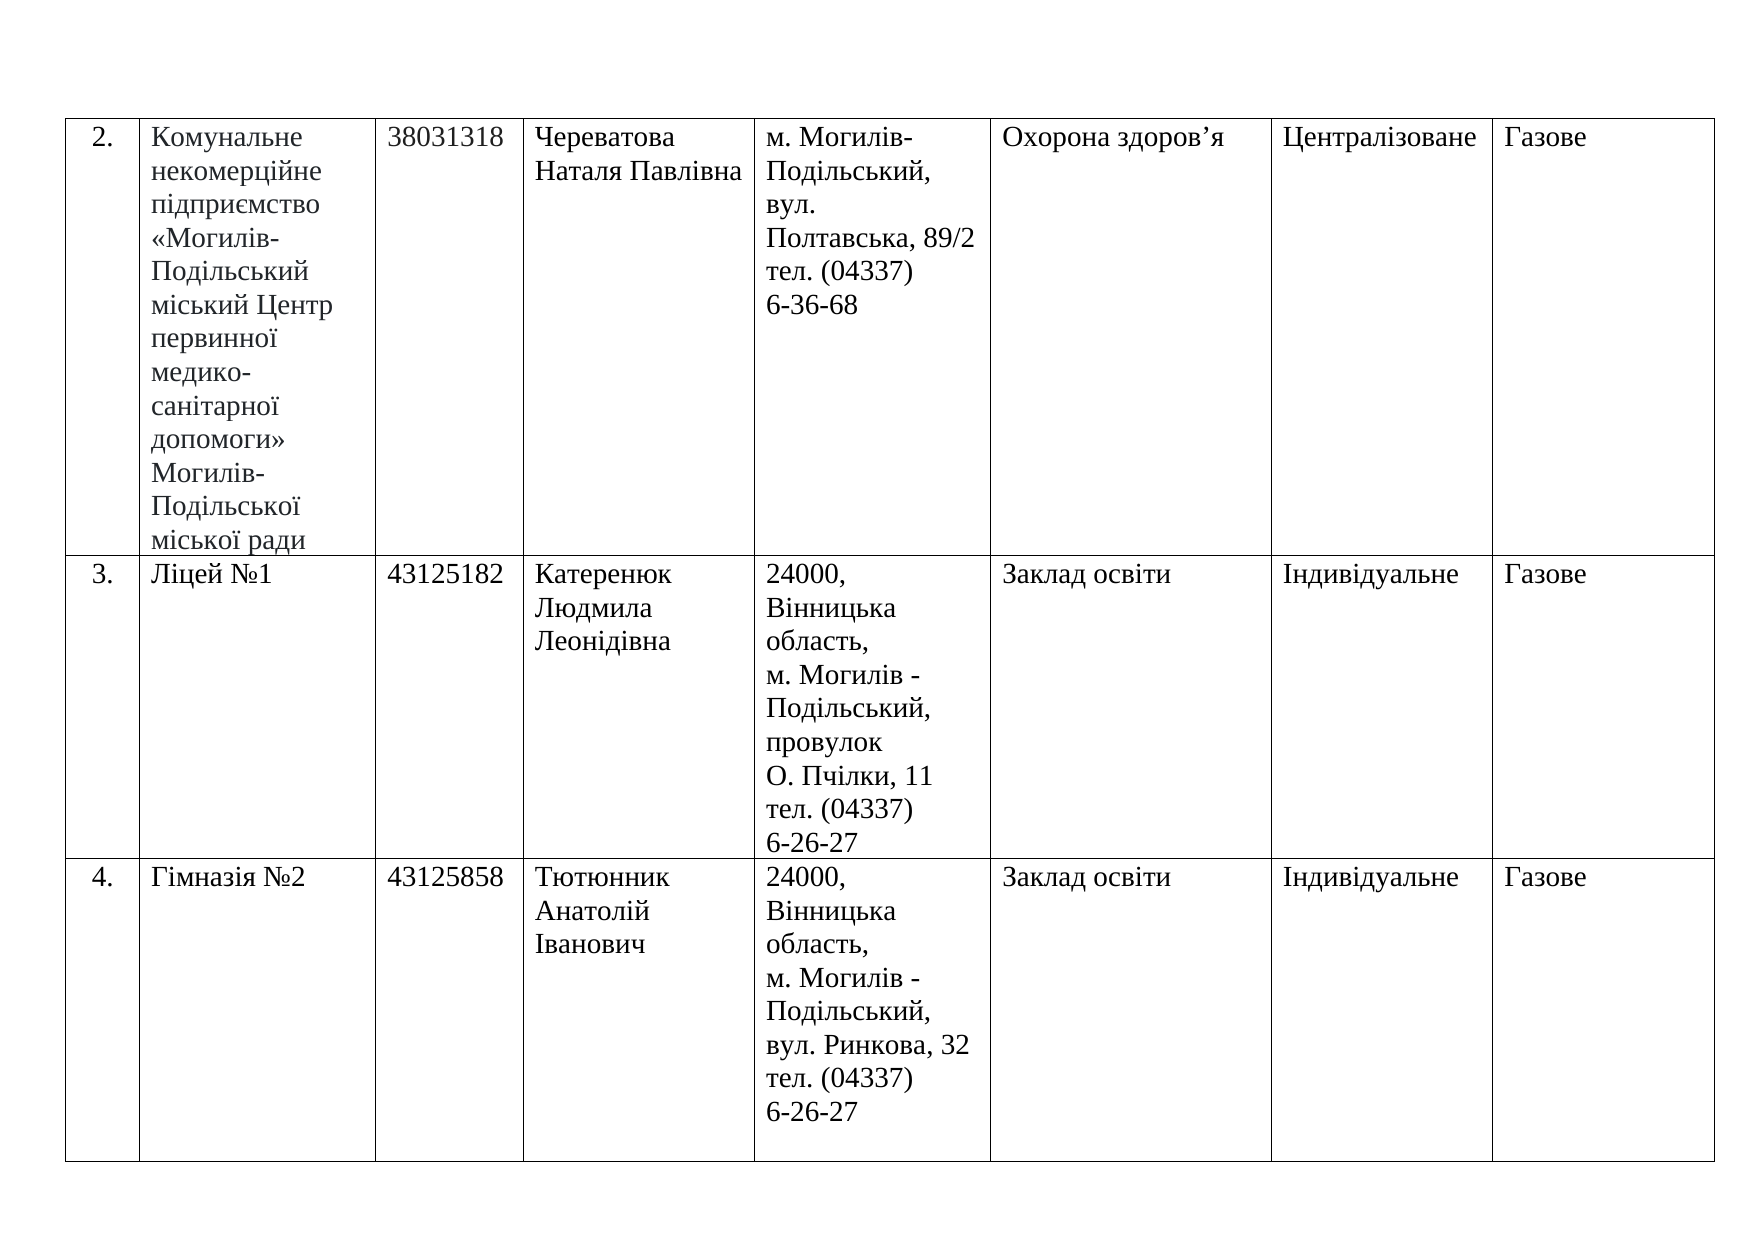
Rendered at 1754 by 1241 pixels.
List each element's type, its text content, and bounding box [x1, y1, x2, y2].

table_cell Газове [1493, 556, 1714, 858]
table_cell Централізоване [1272, 119, 1492, 555]
table_cell Комунальне некомерційне підприємство «Могилів-Подільський міський Центр первинної медико-санітарної допомоги» Могилів-Подільської міської ради [140, 119, 375, 555]
table_cell Гімназія №2 [140, 859, 375, 1161]
table_cell Газове [1493, 119, 1714, 555]
table_cell 2. [66, 119, 139, 555]
table_cell 24000, Вінницька область, м. Могилів - Подільський, провулок О. Пчілки, 11 тел. (04337) 6-26-27 [755, 556, 990, 858]
table_cell Ліцей №1 [140, 556, 375, 858]
table_cell Череватова Наталя Павлівна [524, 119, 754, 555]
table_cell Заклад освіти [991, 556, 1271, 858]
table_cell 3. [66, 556, 139, 858]
table_cell 24000, Вінницька область, м. Могилів - Подільський, вул. Ринкова, 32 тел. (04337) 6-26-27 [755, 859, 990, 1161]
table_cell Охорона здоров’я [991, 119, 1271, 555]
table_cell 43125858 [376, 859, 523, 1161]
table_cell Заклад освіти [991, 859, 1271, 1161]
table_cell Катеренюк Людмила Леонідівна [524, 556, 754, 858]
table_cell 43125182 [376, 556, 523, 858]
table_cell 38031318 [376, 119, 523, 555]
table_cell Індивідуальне [1272, 556, 1492, 858]
table_cell Індивідуальне [1272, 859, 1492, 1161]
table_cell Газове [1493, 859, 1714, 1161]
table_cell Тютюнник Анатолій Іванович [524, 859, 754, 1161]
table_cell 4. [66, 859, 139, 1161]
table_cell м. Могилів-Подільський, вул. Полтавська, 89/2 тел. (04337) 6-36-68 [755, 119, 990, 555]
